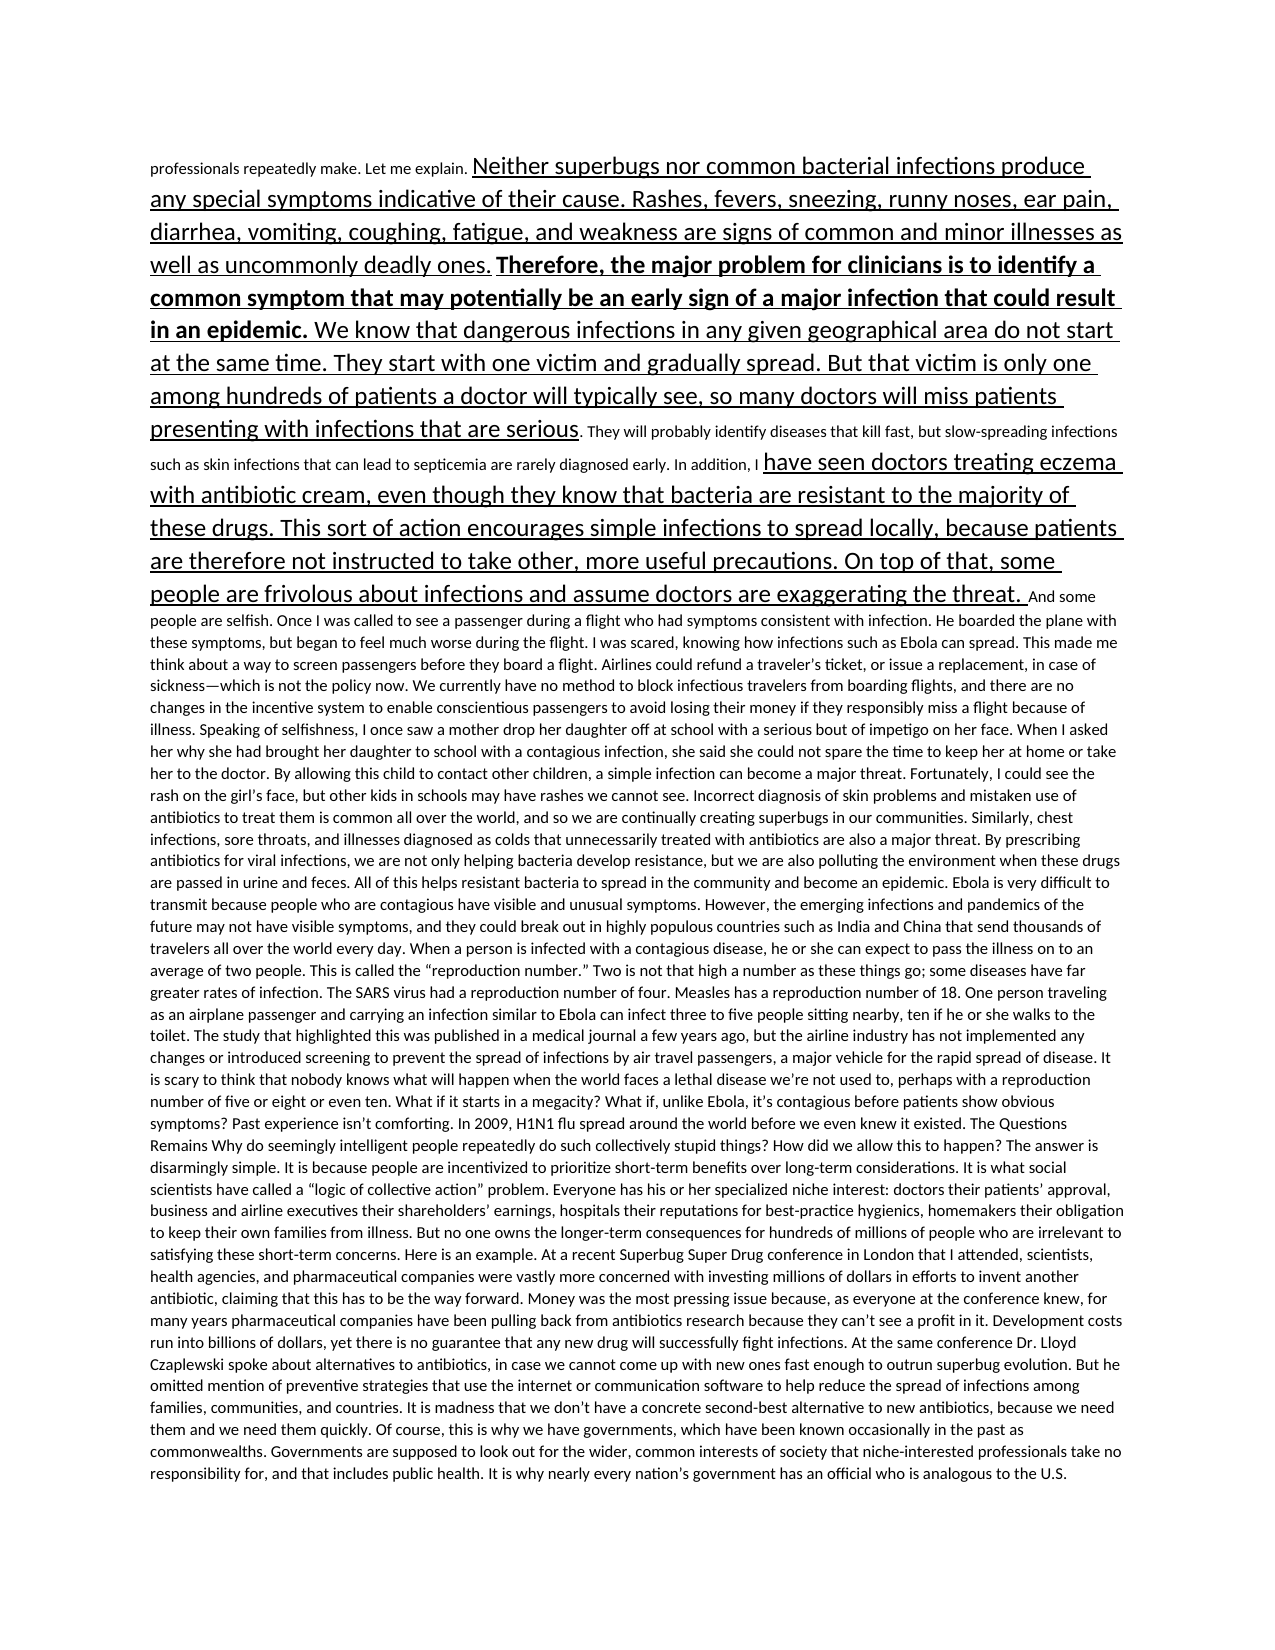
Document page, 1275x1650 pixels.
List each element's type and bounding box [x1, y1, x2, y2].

text [150, 150, 1125, 1483]
